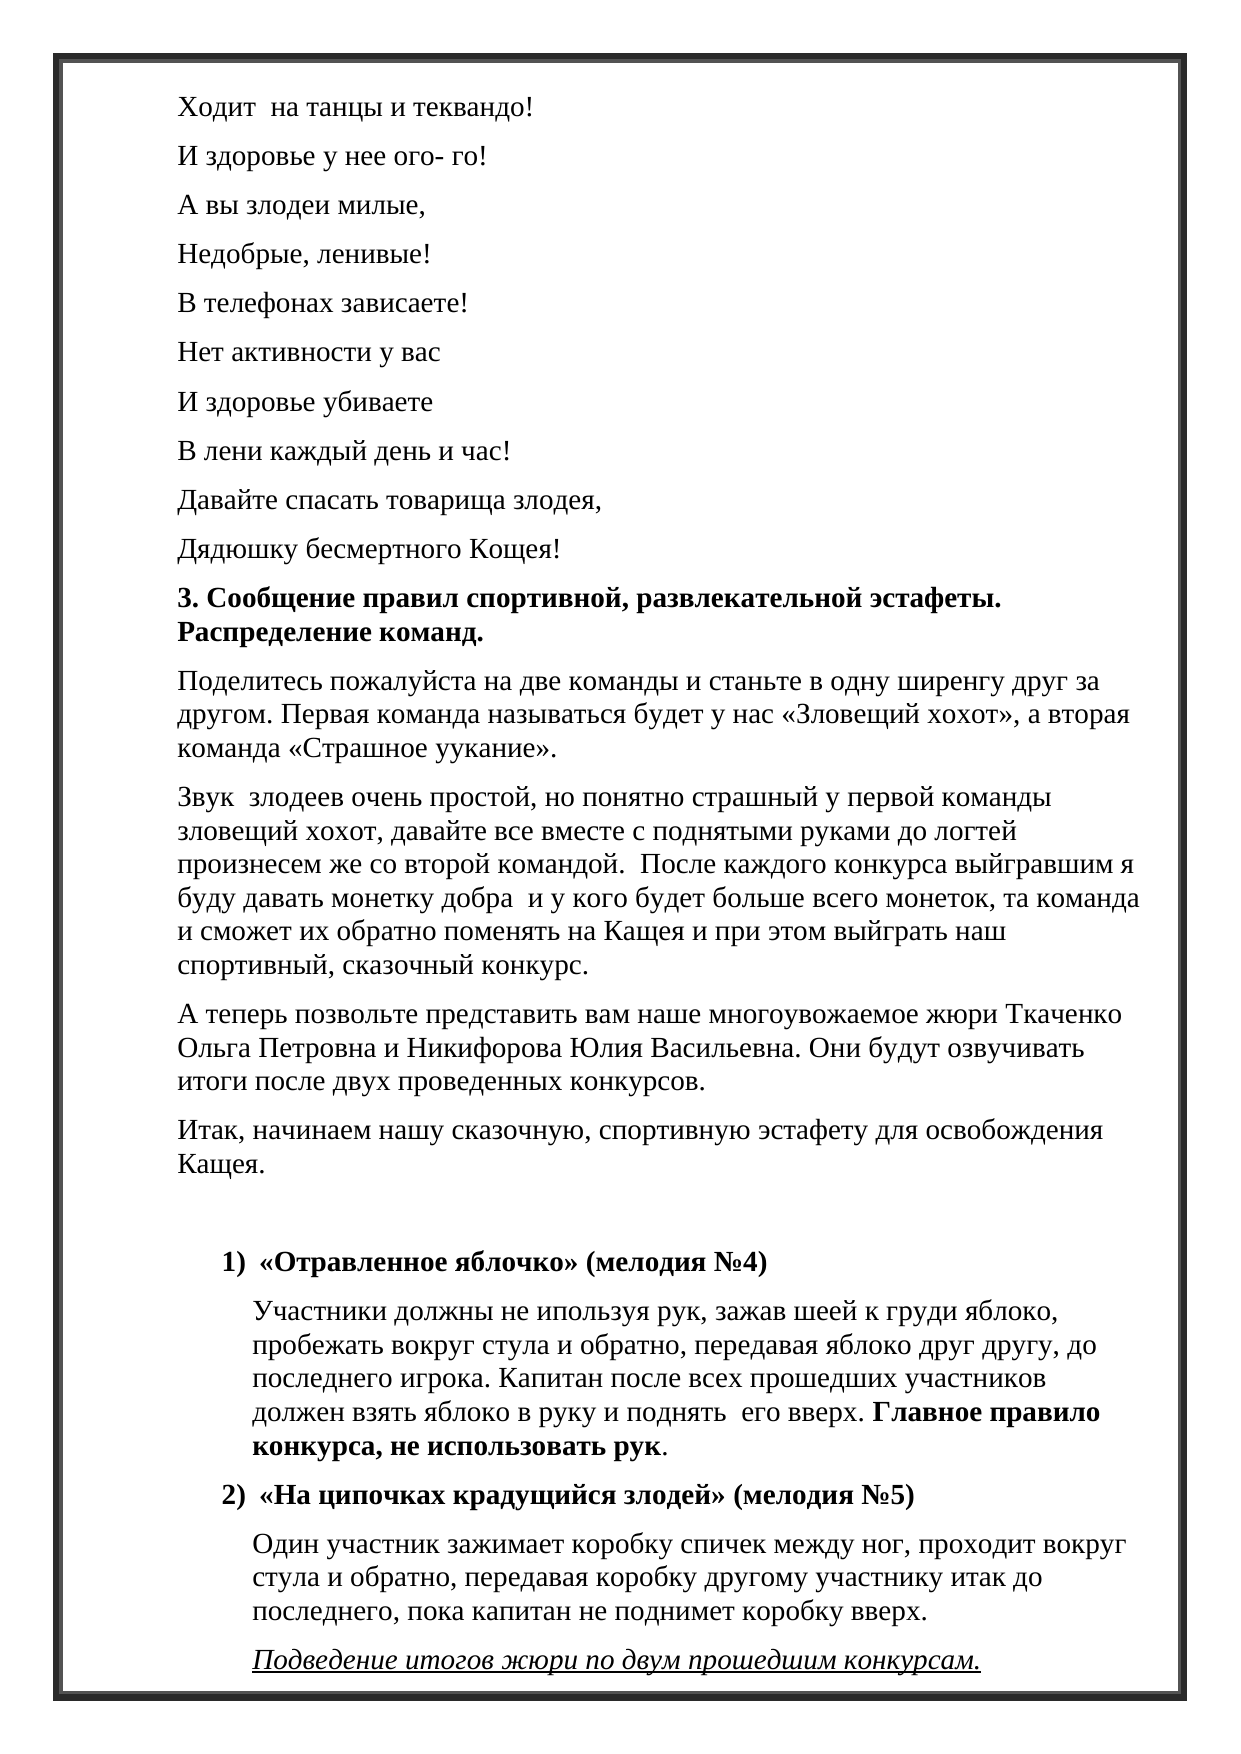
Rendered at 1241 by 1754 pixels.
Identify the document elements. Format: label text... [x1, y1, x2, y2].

text Поделитесь пожалуйста на две команды и станьте в одну ширенгу друг за другом. Первая команда называться будет у нас «Зловещий хохот», а вторая команда «Страшное уукание». [177, 663, 1152, 764]
text А вы злодеи милые, [177, 187, 1152, 221]
list «На ципочках крадущийся злодей» (мелодия №5) [221, 1477, 1152, 1510]
text Недобрые, ленивые! [177, 236, 1152, 270]
text А теперь позвольте представить вам наше многоувожаемое жюри Ткаченко Ольга Петровна и Никифорова Юлия Васильевна. Они будут озвучивать итоги после двух проведенных конкурсов. [177, 996, 1152, 1097]
text Давайте спасать товарища злодея, [177, 482, 1152, 516]
list «Отравленное яблочко» (мелодия №4) [221, 1244, 1152, 1278]
text В лени каждый день и час! [177, 433, 1152, 466]
text И здоровье у нее ого- го! [177, 138, 1152, 171]
text Один участник зажимает коробку спичек между ног, проходит вокруг стула и обратно, передавая коробку другому участнику итак до последнего, пока капитан не поднимет коробку вверх. [252, 1526, 1152, 1627]
text Участники должны не ипользуя рук, зажав шеей к груди яблоко, пробежать вокруг стула и обратно, передавая яблоко друг другу, до последнего игрока. Капитан после всех прошедших участников должен взять яблоко в руку и поднять его вверх. Главное правило конкурса, не использовать рук. [252, 1293, 1152, 1461]
text 3. Сообщение правил спортивной, развлекательной эстафеты. Распределение команд. [177, 580, 1152, 647]
text Дядюшку бесмертного Кощея! [177, 531, 1152, 565]
text И здоровье убиваете [177, 384, 1152, 417]
text Итак, начинаем нашу сказочную, спортивную эстафету для освобождения Кащея. [177, 1112, 1152, 1179]
text Подведение итогов жюри по двум прошедшим конкурсам. [252, 1642, 1152, 1676]
text Ходит на танцы и теквандо! [177, 89, 1152, 122]
text Нет активности у вас [177, 334, 1152, 368]
text Звук злодеев очень простой, но понятно страшный у первой команды зловещий хохот, давайте все вместе с поднятыми руками до логтей произнесем же со второй командой. После каждого конкурса выйгравшим я буду давать монетку добра и у кого будет больше всего монеток, та команда и сможет их обратно поменять на Кащея и при этом выйграть наш спортивный, сказочный конкурс. [177, 779, 1152, 981]
text В телефонах зависаете! [177, 285, 1152, 319]
